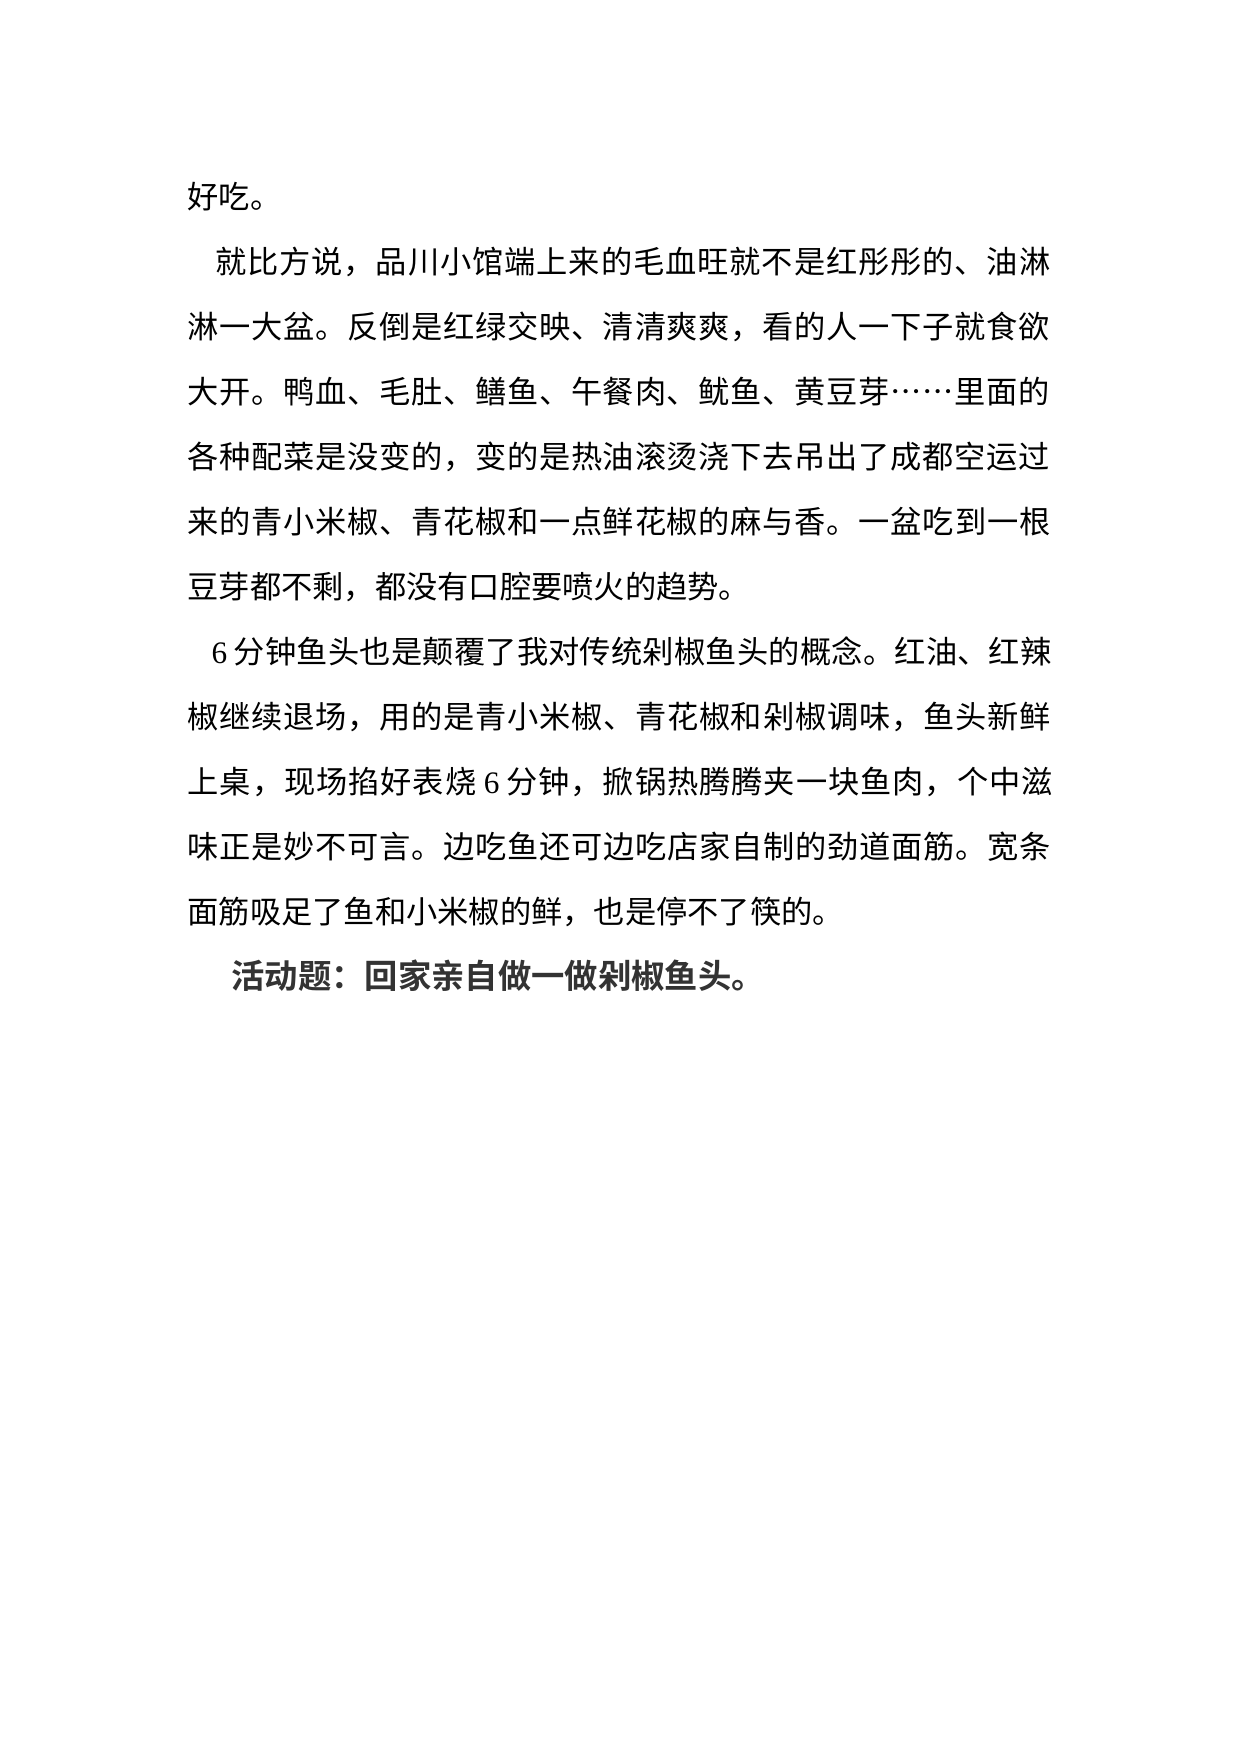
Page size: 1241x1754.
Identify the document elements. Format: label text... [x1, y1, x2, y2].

text 活动题：回家亲自做一做剁椒鱼头。 [187, 942, 1053, 1007]
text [187, 162, 1053, 227]
text 6分钟鱼头也是颠覆了我对传统剁椒鱼头的概念。红油、红辣椒继续退场，用的是青小米椒、青花椒和剁椒调味，鱼头新鲜上桌，现场掐好表烧6分钟，掀锅热腾腾夹一块鱼肉，个中滋味正是妙不可言。边吃鱼还可边吃店家自制的劲道面筋。宽条面筋吸足了鱼和小米椒的鲜，也是停不了筷的。 [187, 617, 1053, 942]
text 就比方说，品川小馆端上来的毛血旺就不是红彤彤的、油淋淋一大盆。反倒是红绿交映、清清爽爽，看的人一下子就食欲大开。鸭血、毛肚、鳝鱼、午餐肉、鱿鱼、黄豆芽……里面的各种配菜是没变的，变的是热油滚烫浇下去吊出了成都空运过来的青小米椒、青花椒和一点鲜花椒的麻与香。一盆吃到一根豆芽都不剩，都没有口腔要喷火的趋势。 [187, 227, 1053, 617]
